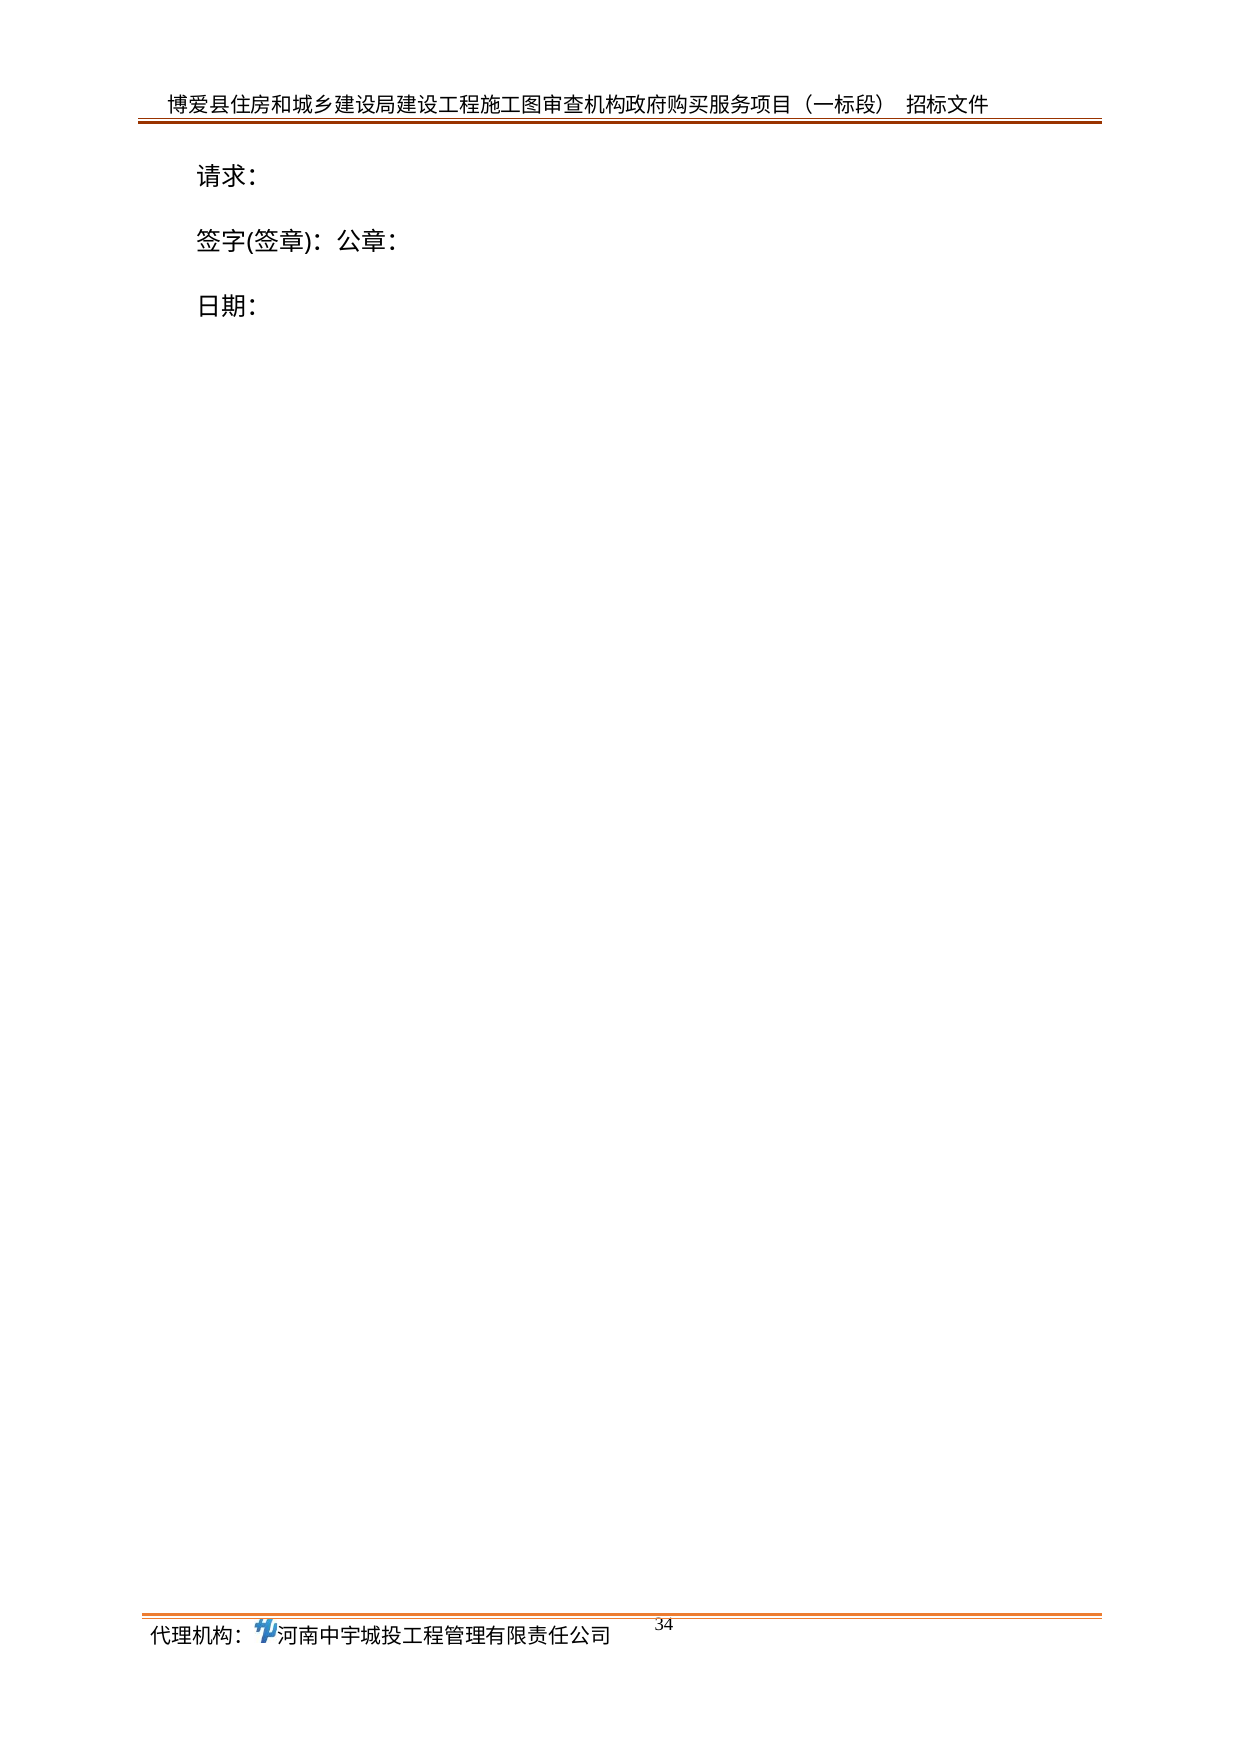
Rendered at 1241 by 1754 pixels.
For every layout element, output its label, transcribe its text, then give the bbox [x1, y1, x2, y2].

text 请求： [146, 142, 1094, 207]
text 日期： [146, 272, 1094, 337]
text 签字(签章)：公章： [146, 207, 1094, 272]
picture [254, 1619, 278, 1643]
